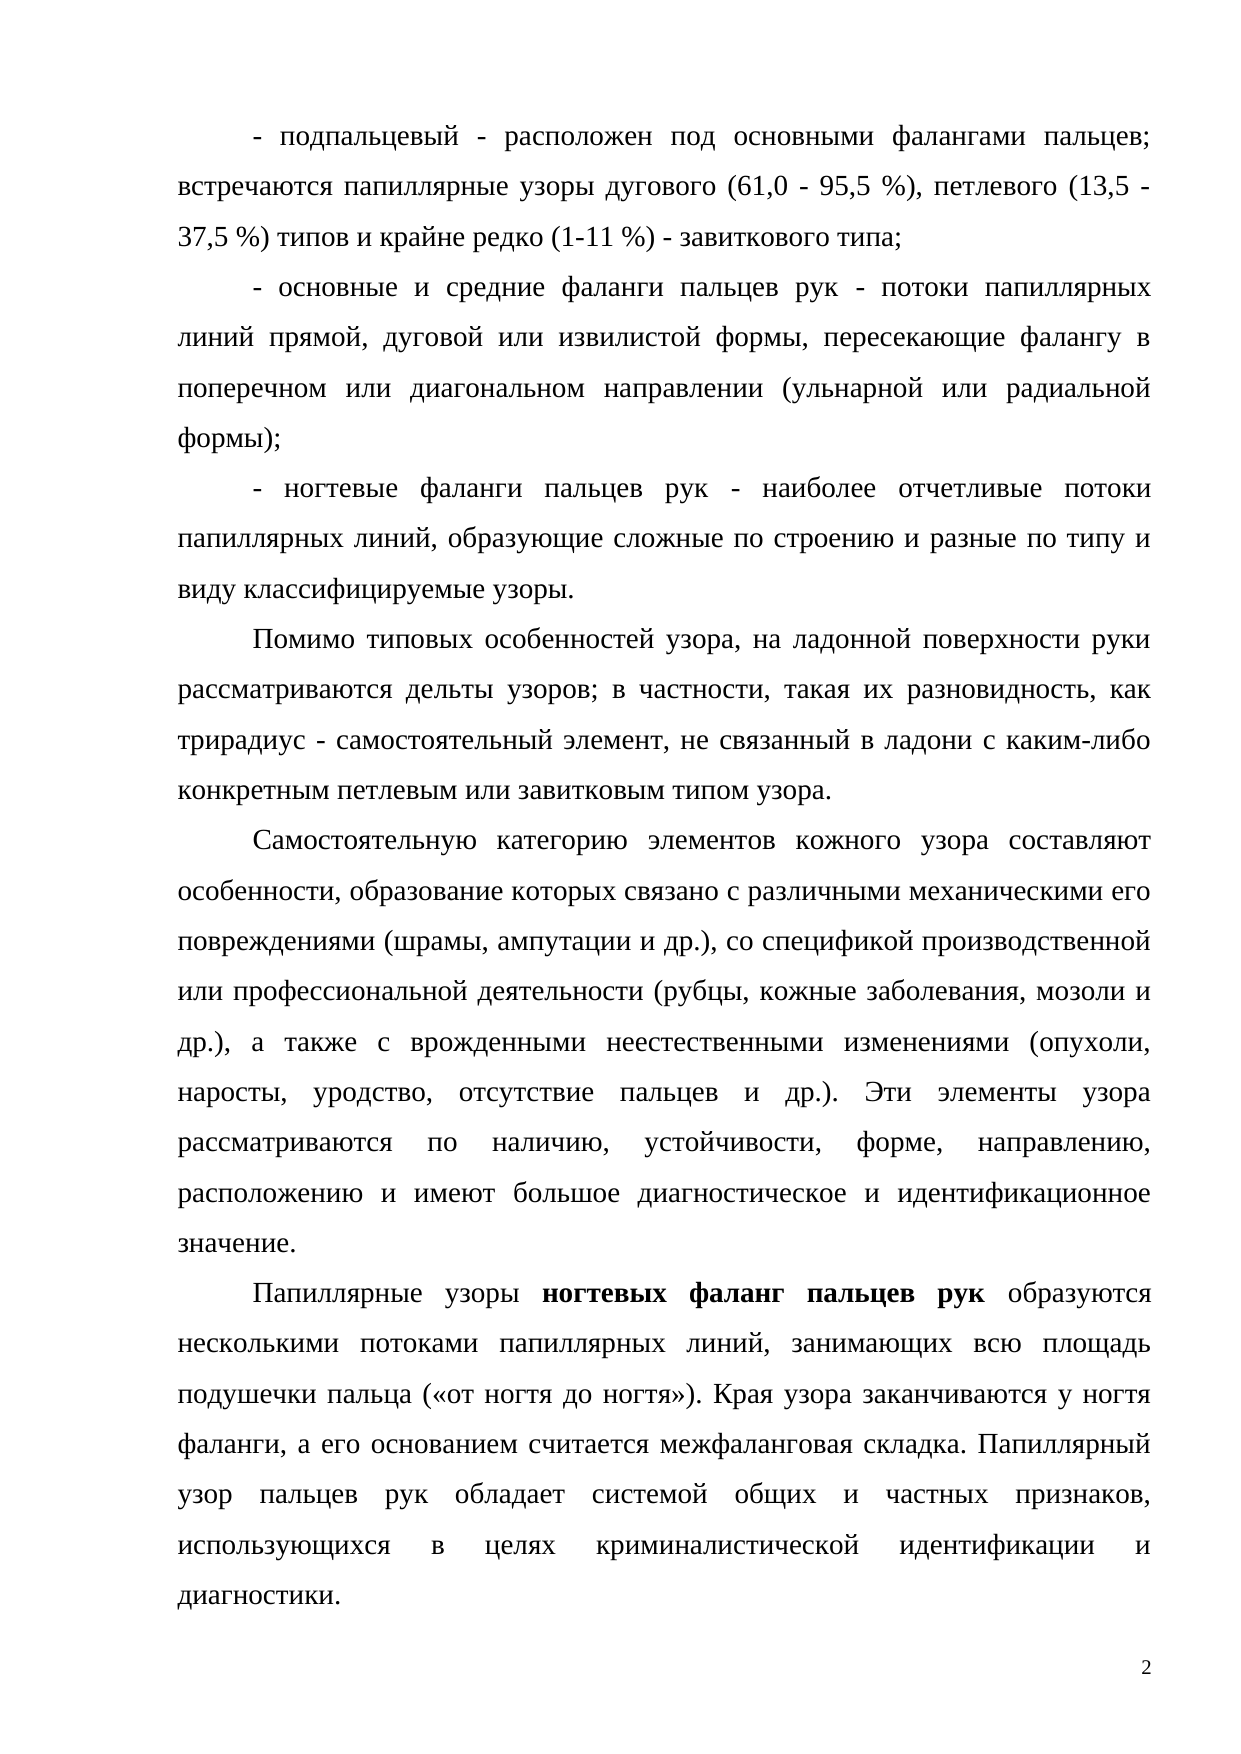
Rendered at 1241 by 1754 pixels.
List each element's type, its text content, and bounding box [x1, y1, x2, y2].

text - подпальцевый - расположен под основными фалангами пальцев; встречаются папиллярные узоры дугового (61,0 - 95,5 %), петлевого (13,5 - 37,5 %) типов и крайне редко (1-11 %) - завиткового типа; [177, 118, 1152, 252]
text Самостоятельную категорию элементов кожного узора составляют особенности, образование которых связано с различными механическими его повреждениями (шрамы, ампутации и др.), со спецификой производственной или профессиональной деятельности (рубцы, кожные заболевания, мозоли и др.), а также с врожденными неестественными изменениями (опухоли, наросты, уродство, отсутствие пальцев и др.). Эти элементы узора рассматриваются по наличию, устойчивости, форме, направлению, расположению и имеют большое диагностическое и идентификационное значение. [177, 822, 1152, 1258]
text Помимо типовых особенностей узора, на ладонной поверхности руки рассматриваются дельты узоров; в частности, такая их разновидность, как трирадиус - самостоятельный элемент, не связанный в ладони с каким-либо конкретным петлевым или завитковым типом узора. [177, 621, 1152, 806]
text - основные и средние фаланги пальцев рук - потоки папиллярных линий прямой, дуговой или извилистой формы, пересекающие фалангу в поперечном или диагональном направлении (ульнарной или радиальной формы); [177, 269, 1152, 453]
text - ногтевые фаланги пальцев рук - наиболее отчетливые потоки папиллярных линий, образующие сложные по строению и разные по типу и виду классифицируемые узоры. [177, 470, 1152, 604]
text Папиллярные узоры ногтевых фаланг пальцев рук образуются несколькими потоками папиллярных линий, занимающих всю площадь подушечки пальца («от ногтя до ногтя»). Края узора заканчиваются у ногтя фаланги, а его основанием считается межфаланговая складка. Папиллярный узор пальцев рук обладает системой общих и частных признаков, использующихся в целях криминалистической идентификации и диагностики. [177, 1275, 1152, 1611]
